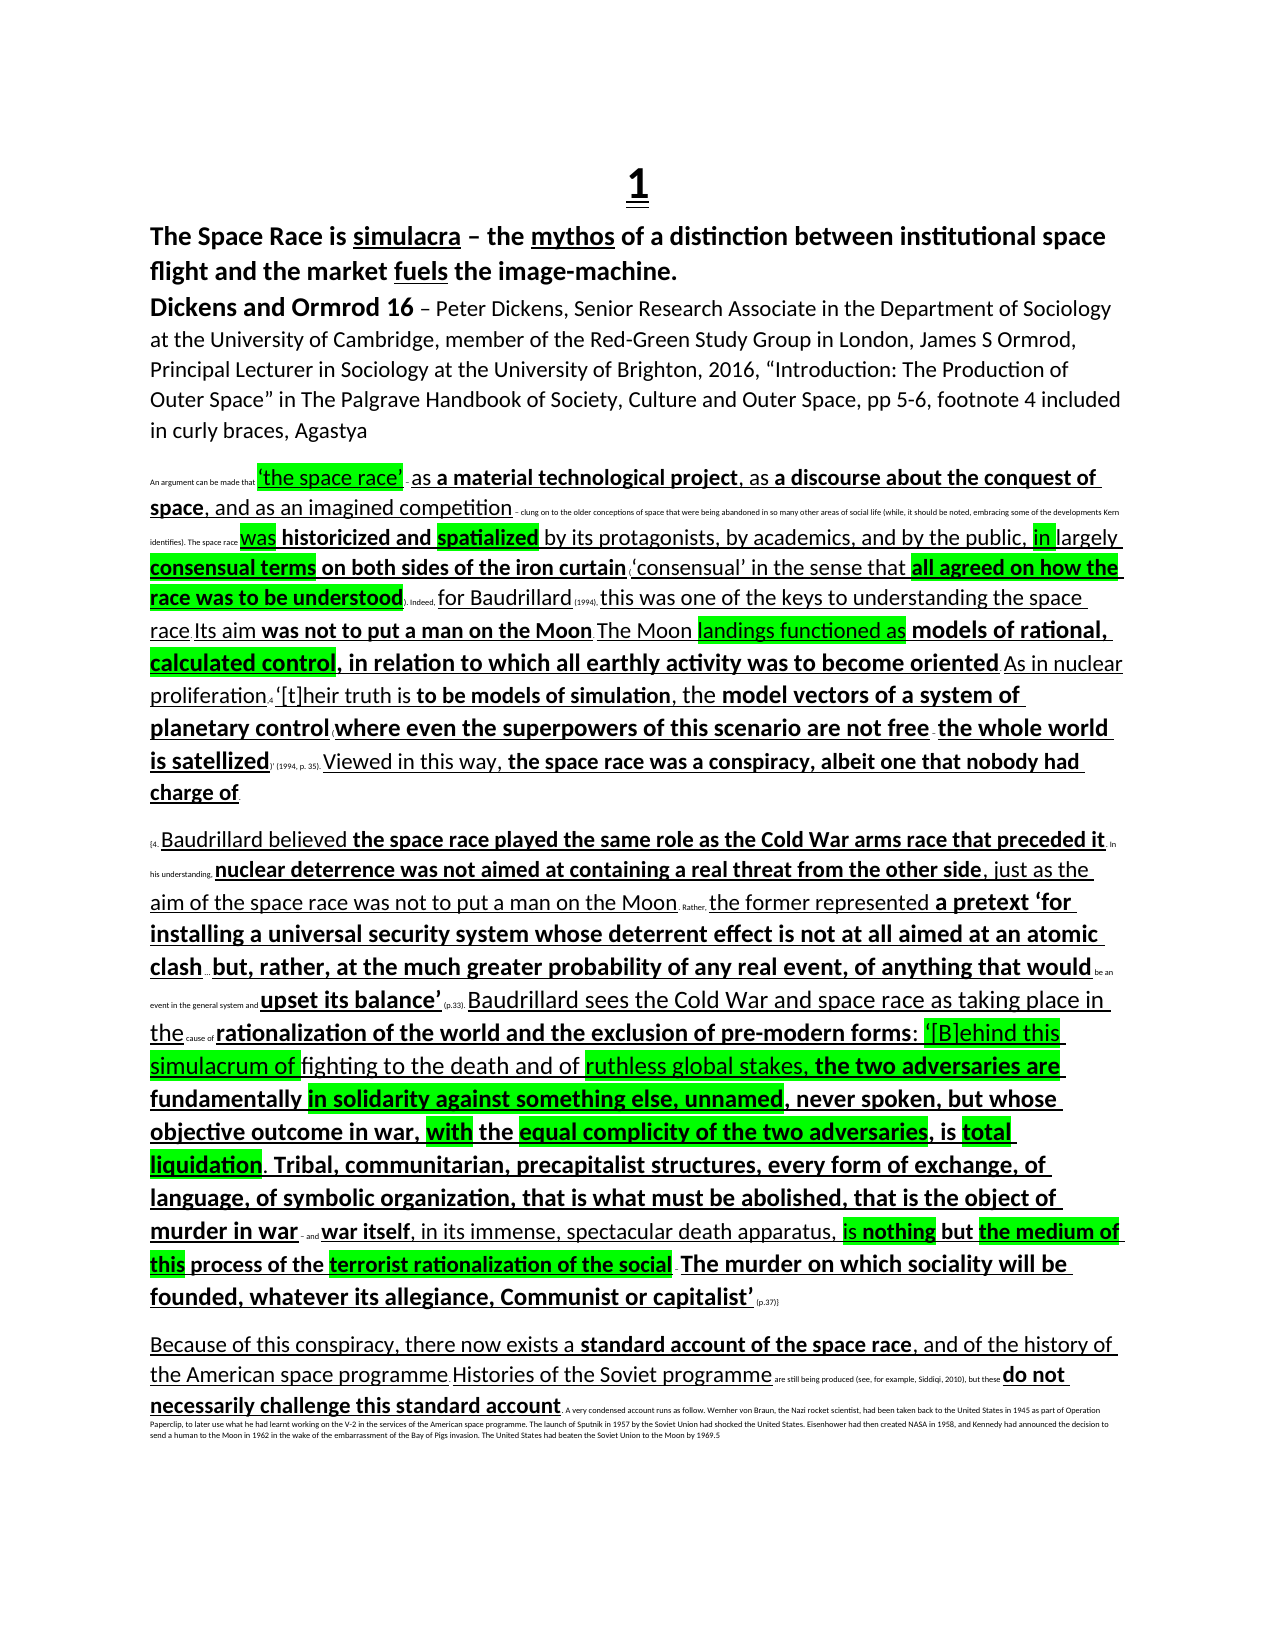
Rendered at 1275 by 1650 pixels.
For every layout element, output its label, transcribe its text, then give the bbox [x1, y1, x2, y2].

subtitle The Space Race is simulacra – the mythos of a distinction between institutional space flight and the market fuels the image-machine. [150, 219, 1125, 287]
subtitle 1 [150, 154, 1125, 210]
text Dickens and Ormrod 16 – Peter Dickens, Senior Research Associate in the Department of Sociology at the University of Cambridge, member of the Red-Green Study Group in London, James S Ormrod, Principal Lecturer in Sociology at the University of Brighton, 2016, “Introduction: The Production of Outer Space” in The Palgrave Handbook of Society, Culture and Outer Space, pp 5-6, footnote 4 included in curly braces, Agastya [150, 290, 1125, 444]
text Because of this conspiracy, there now exists a standard account of the space race, and of the history of the American space programme. Histories of the Soviet programme are still being produced (see, for example, Siddiqi, 2010), but these do not necessarily challenge this standard account. A very condensed account runs as follow. Wernher von Braun, the Nazi rocket scientist, had been taken back to the United States in 1945 as part of Operation Paperclip, to later use what he had learnt working on the V-2 in the services of the American space programme. The launch of Sputnik in 1957 by the Soviet Union had shocked the United States. Eisenhower had then created NASA in 1958, and Kennedy had announced the decision to send a human to the Moon in 1962 in the wake of the embarrassment of the Bay of Pigs invasion. The United States had beaten the Soviet Union to the Moon by 1969.5 [150, 1330, 1125, 1441]
text An argument can be made that ‘the space race’ – as a material technological project, as a discourse about the conquest of space, and as an imagined competition – clung on to the older conceptions of space that were being abandoned in so many other areas of social life (while, it should be noted, embracing some of the developments Kern identifies). The space race was historicized and spatialized by its protagonists, by academics, and by the public, in largely consensual terms on both sides of the iron curtain (‘consensual’ in the sense that all agreed on how the race was to be understood). Indeed, for Baudrillard (1994), this was one of the keys to understanding the space race. Its aim was not to put a man on the Moon. The Moon landings functioned as models of rational, calculated control, in relation to which all earthly activity was to become oriented. As in nuclear proliferation,4 ‘[t]heir truth is to be models of simulation, the model vectors of a system of planetary control (where even the superpowers of this scenario are not free – the whole world is satellized)’ (1994, p. 35). Viewed in this way, the space race was a conspiracy, albeit one that nobody had charge of. [150, 463, 1125, 806]
text {4. Baudrillard believed the space race played the same role as the Cold War arms race that preceded it. In his understanding, nuclear deterrence was not aimed at containing a real threat from the other side, just as the aim of the space race was not to put a man on the Moon. Rather, the former represented a pretext ‘for installing a universal security system whose deterrent effect is not at all aimed at an atomic clash … but, rather, at the much greater probability of any real event, of anything that would be an event in the general system and upset its balance’ (p.33). Baudrillard sees the Cold War and space race as taking place in the cause of rationalization of the world and the exclusion of pre-modern forms: ‘[B]ehind this simulacrum of fighting to the death and of ruthless global stakes, the two adversaries are fundamentally in solidarity against something else, unnamed, never spoken, but whose objective outcome in war, with the equal complicity of the two adversaries, is total liquidation. Tribal, communitarian, precapitalist structures, every form of exchange, of language, of symbolic organization, that is what must be abolished, that is the object of murder in war – and war itself, in its immense, spectacular death apparatus, is nothing but the medium of this process of the terrorist rationalization of the social – The murder on which sociality will be founded, whatever its allegiance, Communist or capitalist’ (p.37)} [150, 825, 1125, 1311]
